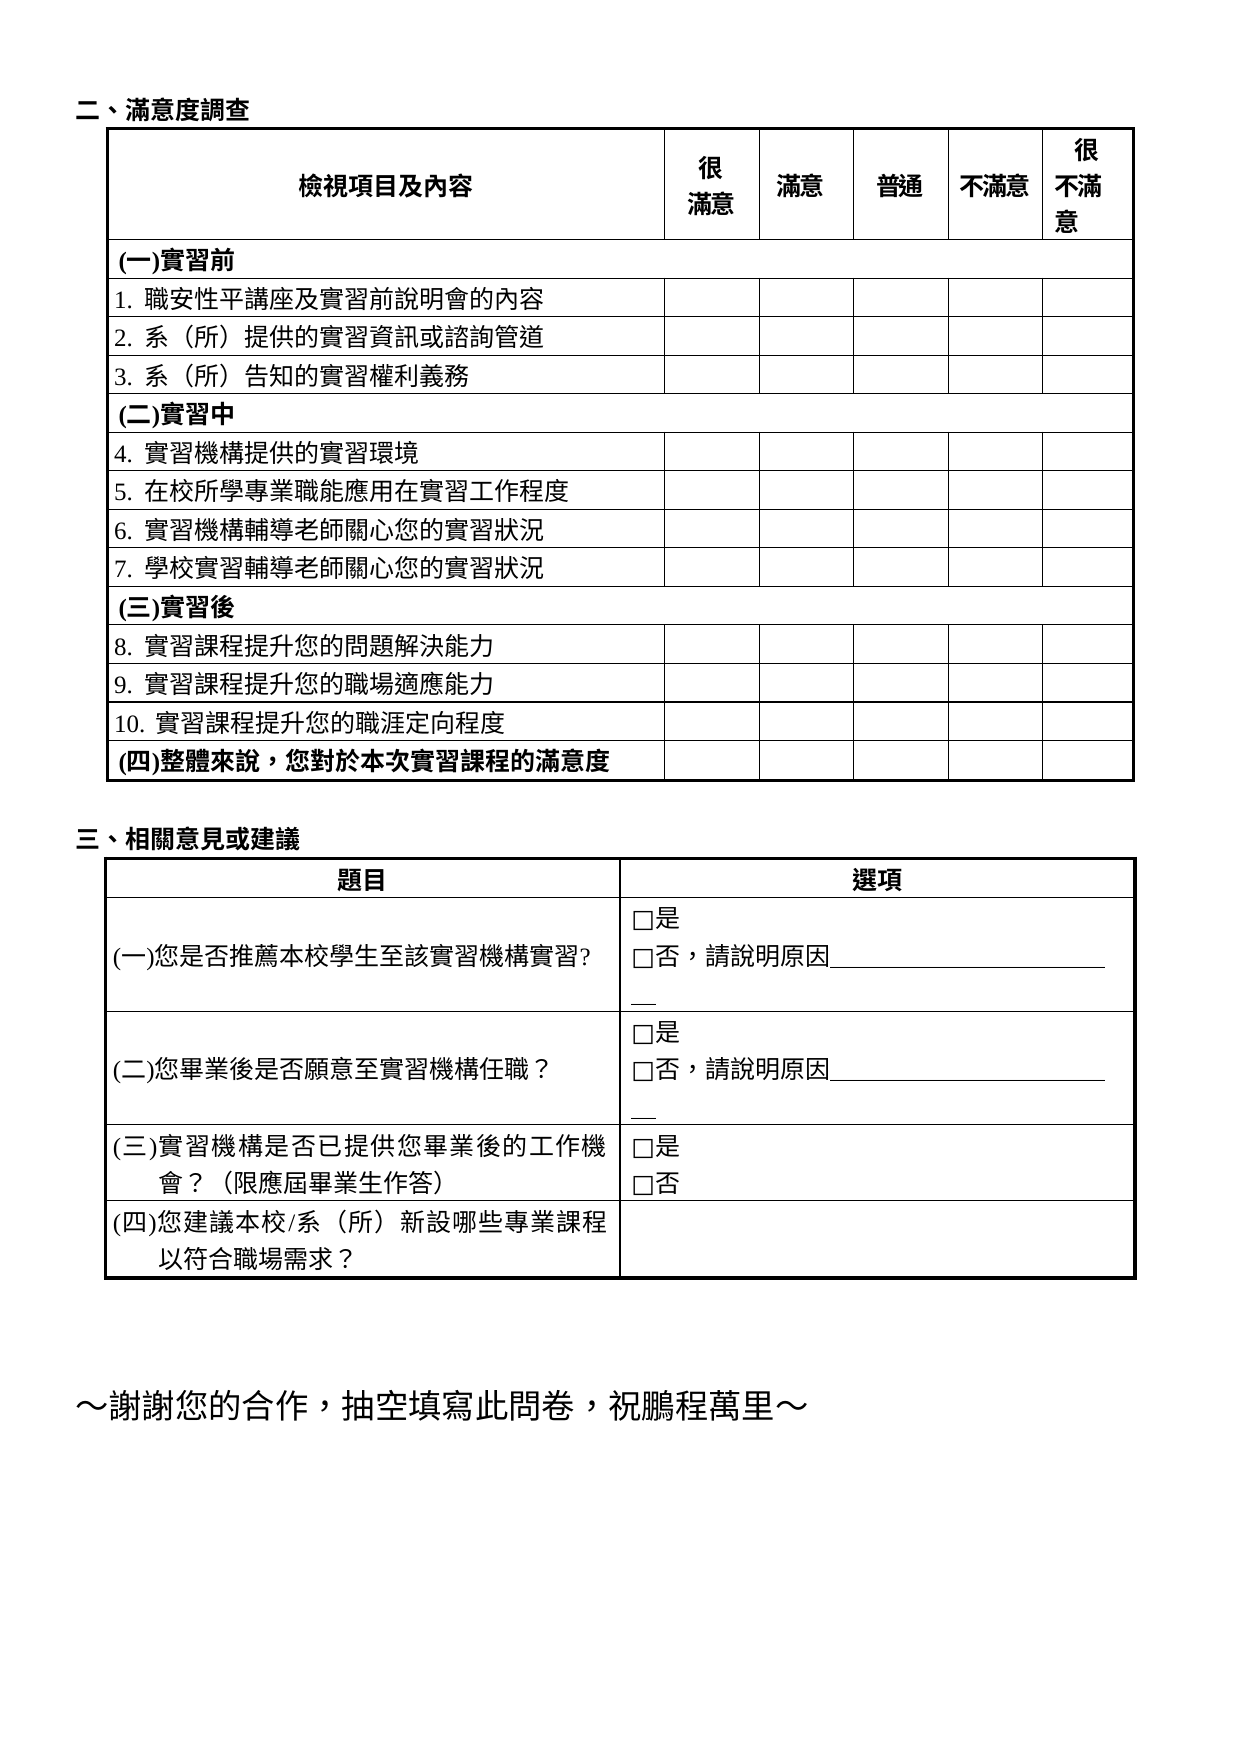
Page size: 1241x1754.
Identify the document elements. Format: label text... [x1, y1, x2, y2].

table_cell [949, 471, 1042, 509]
table_cell (三)實習後 [109, 587, 1132, 624]
table_cell [760, 548, 853, 586]
table_cell 實習課程提升您的職涯定向程度 [109, 703, 664, 740]
table_header 題目 [107, 860, 619, 897]
table_cell [665, 703, 759, 740]
table_cell [1043, 433, 1132, 470]
table_cell [854, 279, 948, 316]
table_cell 系（所）告知的實習權利義務 [109, 356, 664, 393]
table_cell [665, 317, 759, 354]
table_cell □是 □否，請說明原因＿＿＿＿＿＿＿＿＿＿＿＿ [621, 898, 1133, 1011]
table_cell 實習課程提升您的問題解決能力 [109, 625, 664, 663]
table_cell [621, 1201, 1133, 1276]
table_cell [760, 279, 853, 316]
table_cell [949, 548, 1042, 586]
table_cell [760, 741, 853, 778]
table_header 普通 [854, 130, 948, 239]
table_cell □是 □否，請說明原因＿＿＿＿＿＿＿＿＿＿＿＿ [621, 1012, 1133, 1124]
table_cell [1043, 317, 1132, 354]
table_cell [760, 703, 853, 740]
table_cell [665, 433, 759, 470]
table_cell 實習課程提升您的職場適應能力 [109, 664, 664, 701]
table_cell [665, 741, 759, 778]
table_cell [760, 471, 853, 509]
table_cell [665, 510, 759, 547]
table_cell [1043, 548, 1132, 586]
table_cell [1043, 510, 1132, 547]
table_header 很 滿意 [665, 130, 759, 239]
text ～謝謝您的合作，抽空填寫此問卷，祝鵬程萬里～ [75, 1367, 1165, 1442]
table_cell [665, 625, 759, 663]
table_cell [949, 625, 1042, 663]
table_cell [665, 356, 759, 393]
table_cell □是 □否 [621, 1125, 1133, 1200]
table_cell 實習機構提供的實習環境 [109, 433, 664, 470]
table_cell (四)整體來說，您對於本次實習課程的滿意度 [109, 741, 664, 778]
table_header 滿意 [760, 130, 853, 239]
table_cell [760, 317, 853, 354]
table_cell 職安性平講座及實習前說明會的內容 [109, 279, 664, 316]
table_cell [1043, 741, 1132, 778]
table_cell [949, 741, 1042, 778]
table_cell [665, 471, 759, 509]
table_cell (一)您是否推薦本校學生至該實習機構實習? [107, 898, 619, 1011]
table_header 選項 [621, 860, 1133, 897]
table_cell [1043, 625, 1132, 663]
table_header 不滿意 [949, 130, 1042, 239]
table_cell [949, 433, 1042, 470]
text 三、相關意見或建議 [75, 819, 1165, 857]
table_cell (四)您建議本校/系（所）新設哪些專業課程以符合職場需求？ [107, 1201, 619, 1276]
table_cell (二)實習中 [109, 394, 1132, 432]
table_cell [760, 433, 853, 470]
table_cell [854, 356, 948, 393]
table_cell (二)您畢業後是否願意至實習機構任職？ [107, 1012, 619, 1124]
table_cell [949, 703, 1042, 740]
table_cell [854, 510, 948, 547]
table_cell [1043, 279, 1132, 316]
table_cell [1043, 471, 1132, 509]
table_cell [665, 279, 759, 316]
table_header 檢視項目及內容 [109, 130, 664, 239]
table_cell [854, 703, 948, 740]
table_cell 學校實習輔導老師關心您的實習狀況 [109, 548, 664, 586]
table_cell [854, 548, 948, 586]
table_cell (一)實習前 [109, 240, 1132, 277]
table_cell 實習機構輔導老師關心您的實習狀況 [109, 510, 664, 547]
table_cell (三)實習機構是否已提供您畢業後的工作機會？（限應屆畢業生作答） [107, 1125, 619, 1200]
table_cell 系（所）提供的實習資訊或諮詢管道 [109, 317, 664, 354]
table_cell [665, 548, 759, 586]
table_cell [760, 625, 853, 663]
table_cell [854, 433, 948, 470]
table_header 很 不滿意 [1043, 130, 1132, 239]
table_cell [949, 510, 1042, 547]
table_cell [949, 279, 1042, 316]
table_cell [760, 510, 853, 547]
table_cell [760, 664, 853, 701]
table_cell [1043, 664, 1132, 701]
table_cell [854, 741, 948, 778]
table_cell [854, 664, 948, 701]
table_cell [854, 625, 948, 663]
table_cell [854, 317, 948, 354]
text 二、滿意度調查 [75, 89, 1165, 127]
table_cell [949, 664, 1042, 701]
table_cell [760, 356, 853, 393]
table_cell [949, 356, 1042, 393]
table_cell [854, 471, 948, 509]
table_cell [1043, 356, 1132, 393]
table_cell 在校所學專業職能應用在實習工作程度 [109, 471, 664, 509]
table_cell [1043, 703, 1132, 740]
table_cell [949, 317, 1042, 354]
table_cell [665, 664, 759, 701]
